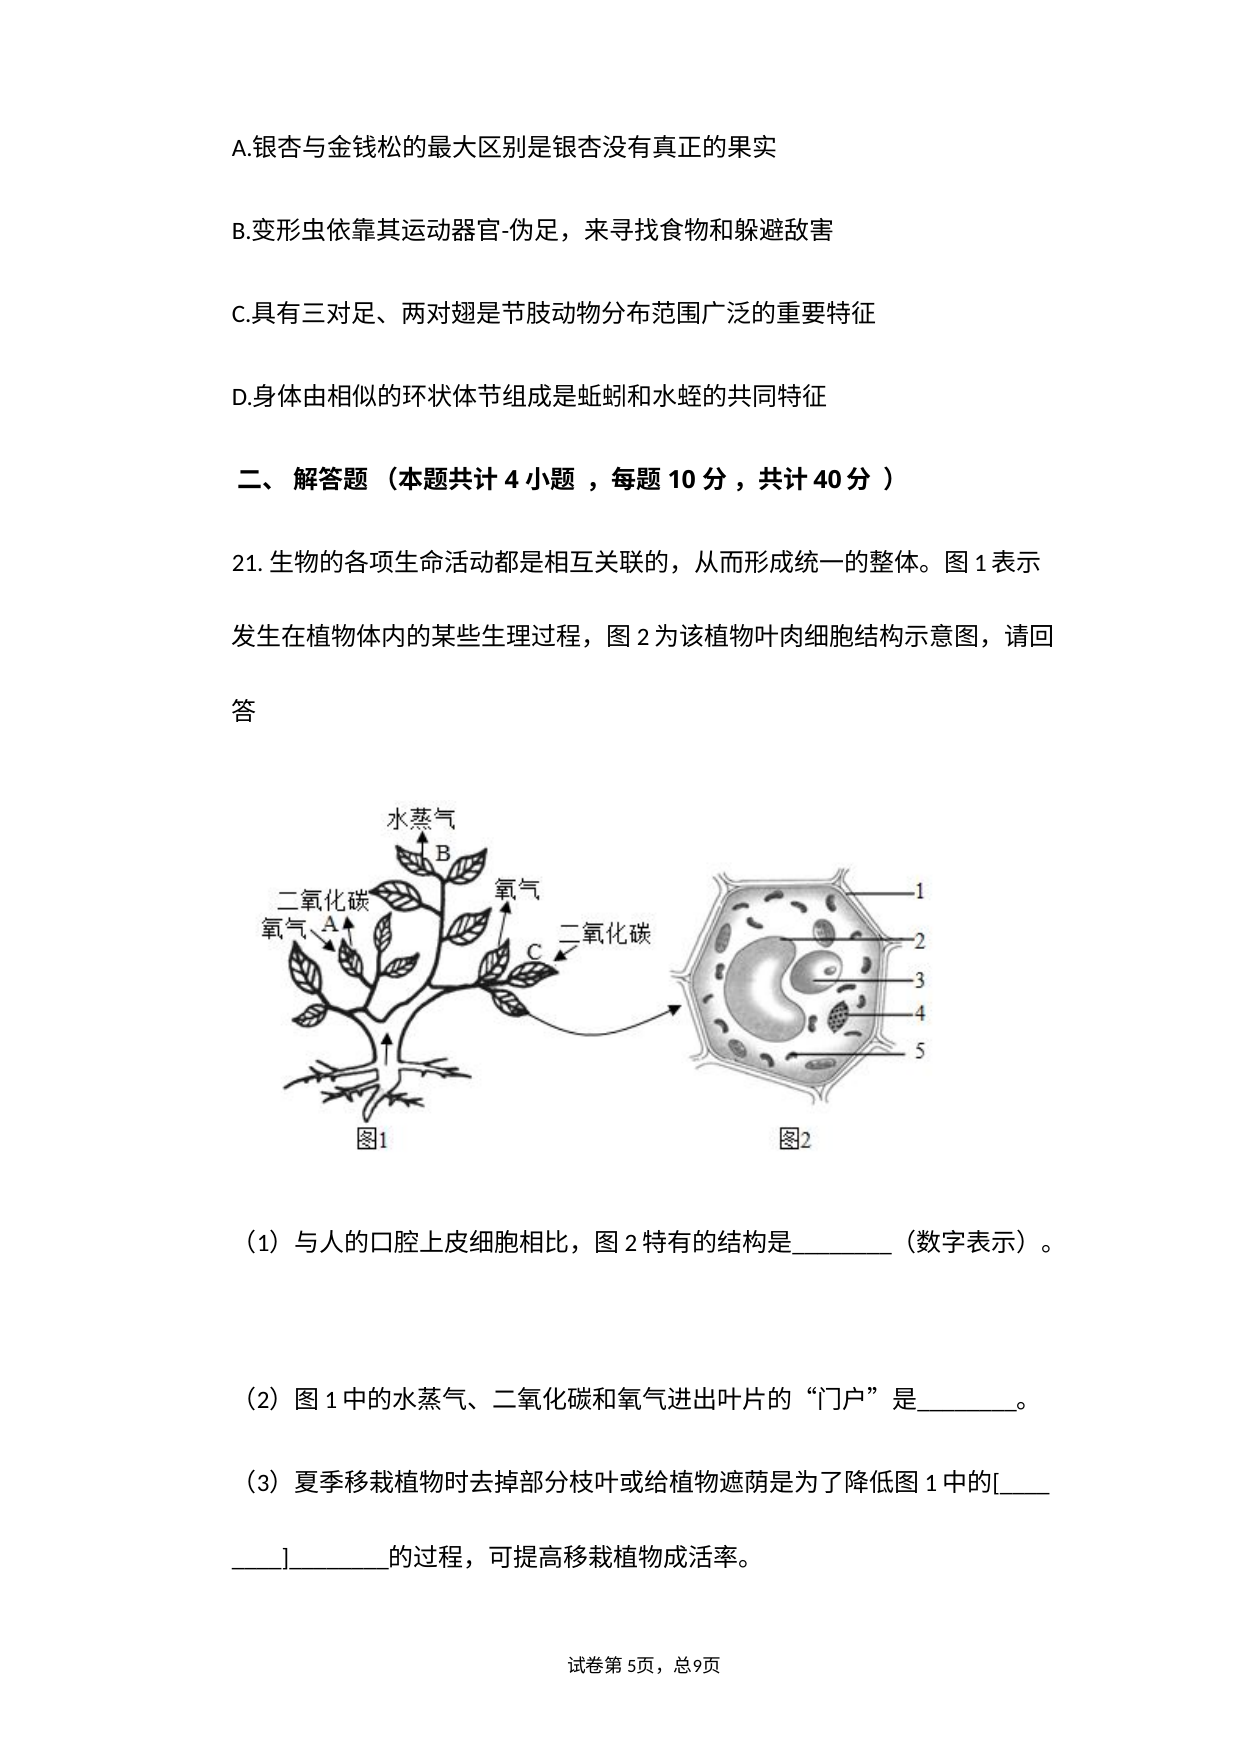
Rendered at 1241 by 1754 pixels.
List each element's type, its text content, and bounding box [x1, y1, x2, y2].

text （3）夏季移栽植物时去掉部分枝叶或给植物遮荫是为了降低图1中的[________]________的过程，可提高移栽植物成活率。 [232, 1448, 1056, 1588]
text A.银杏与金钱松的最大区别是银杏没有真正的果实 [232, 113, 1056, 178]
text 二、 解答题 （本题共计 4 小题 ，每题 10 分 ，共计40分 ） [232, 445, 1056, 510]
text （2）图1中的水蒸气、二氧化碳和氧气进出叶片的“门户”是________。 [232, 1365, 1056, 1430]
text D.身体由相似的环状体节组成是蚯蚓和水蛭的共同特征 [232, 362, 1056, 427]
text B.变形虫依靠其运动器官-伪足，来寻找食物和躲避敌害 [232, 196, 1056, 261]
text （1）与人的口腔上皮细胞相比，图2特有的结构是________（数字表示）。 [232, 1208, 1056, 1347]
text C.具有三对足、两对翅是节肢动物分布范围广泛的重要特征 [232, 279, 1056, 344]
picture [231, 800, 940, 1170]
